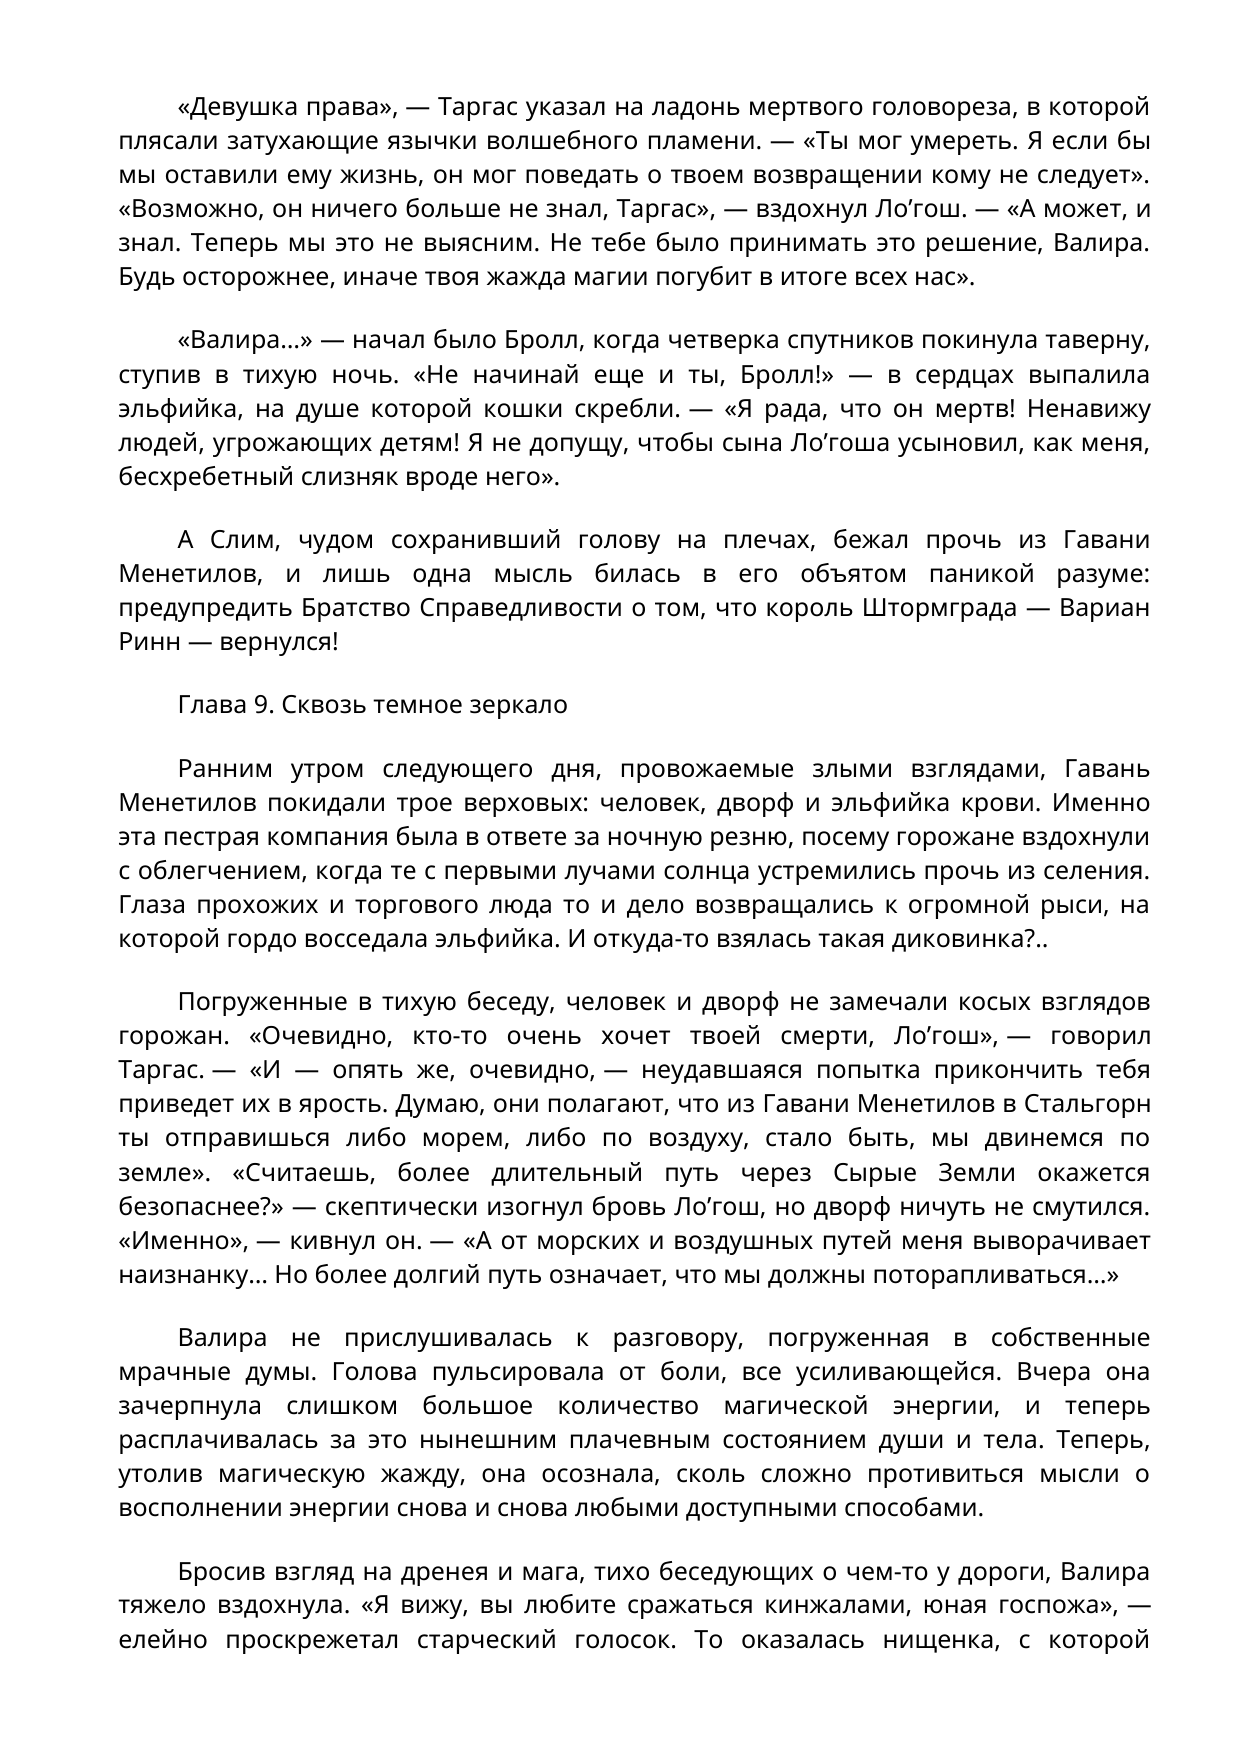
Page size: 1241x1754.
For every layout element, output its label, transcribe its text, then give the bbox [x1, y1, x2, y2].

text Погруженные в тихую беседу, человек и дворф не замечали косых взглядов горожан. «Очевидно, кто-то очень хочет твоей смерти, Ло’гош», — говорил Таргас. — «И — опять же, очевидно, — неудавшаяся попытка прикончить тебя приведет их в ярость. Думаю, они полагают, что из Гавани Менетилов в Стальгорн ты отправишься либо морем, либо по воздуху, стало быть, мы двинемся по земле». «Считаешь, более длительный путь через Сырые Земли окажется безопаснее?» — скептически изогнул бровь Ло’гош, но дворф ничуть не смутился. «Именно», — кивнул он. — «А от морских и воздушных путей меня выворачивает наизнанку… Но более долгий путь означает, что мы должны поторапливаться…» [118, 984, 1152, 1290]
text «Девушка права», — Таргас указал на ладонь мертвого головореза, в которой плясали затухающие язычки волшебного пламени. — «Ты мог умереть. Я если бы мы оставили ему жизнь, он мог поведать о твоем возвращении кому не следует». «Возможно, он ничего больше не знал, Таргас», — вздохнул Ло’гош. — «А может, и знал. Теперь мы это не выясним. Не тебе было принимать это решение, Валира. Будь осторожнее, иначе твоя жажда магии погубит в итоге всех нас». [118, 89, 1152, 293]
text Валира не прислушивалась к разговору, погруженная в собственные мрачные думы. Голова пульсировала от боли, все усиливающейся. Вчера она зачерпнула слишком большое количество магической энергии, и теперь расплачивалась за это нынешним плачевным состоянием души и тела. Теперь, утолив магическую жажду, она осознала, сколь сложно противиться мысли о восполнении энергии снова и снова любыми доступными способами. [118, 1319, 1152, 1524]
text «Валира…» — начал было Бролл, когда четверка спутников покинула таверну, ступив в тихую ночь. «Не начинай еще и ты, Бролл!» — в сердцах выпалила эльфийка, на душе которой кошки скребли. — «Я рада, что он мертв! Ненавижу людей, угрожающих детям! Я не допущу, чтобы сына Ло’гоша усыновил, как меня, бесхребетный слизняк вроде него». [118, 322, 1152, 492]
text Ранним утром следующего дня, провожаемые злыми взглядами, Гавань Менетилов покидали трое верховых: человек, дворф и эльфийка крови. Именно эта пестрая компания была в ответе за ночную резню, посему горожане вздохнули с облегчением, когда те с первыми лучами солнца устремились прочь из селения. Глаза прохожих и торгового люда то и дело возвращались к огромной рыси, на которой гордо восседала эльфийка. И откуда-то взялась такая диковинка?.. [118, 750, 1152, 955]
text А Слим, чудом сохранивший голову на плечах, бежал прочь из Гавани Менетилов, и лишь одна мысль билась в его объятом паникой разуме: предупредить Братство Справедливости о том, что король Штормграда — Вариан Ринн — вернулся! [118, 522, 1152, 658]
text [118, 1553, 1152, 1655]
text Глава 9. Сквозь темное зеркало [118, 687, 1152, 721]
